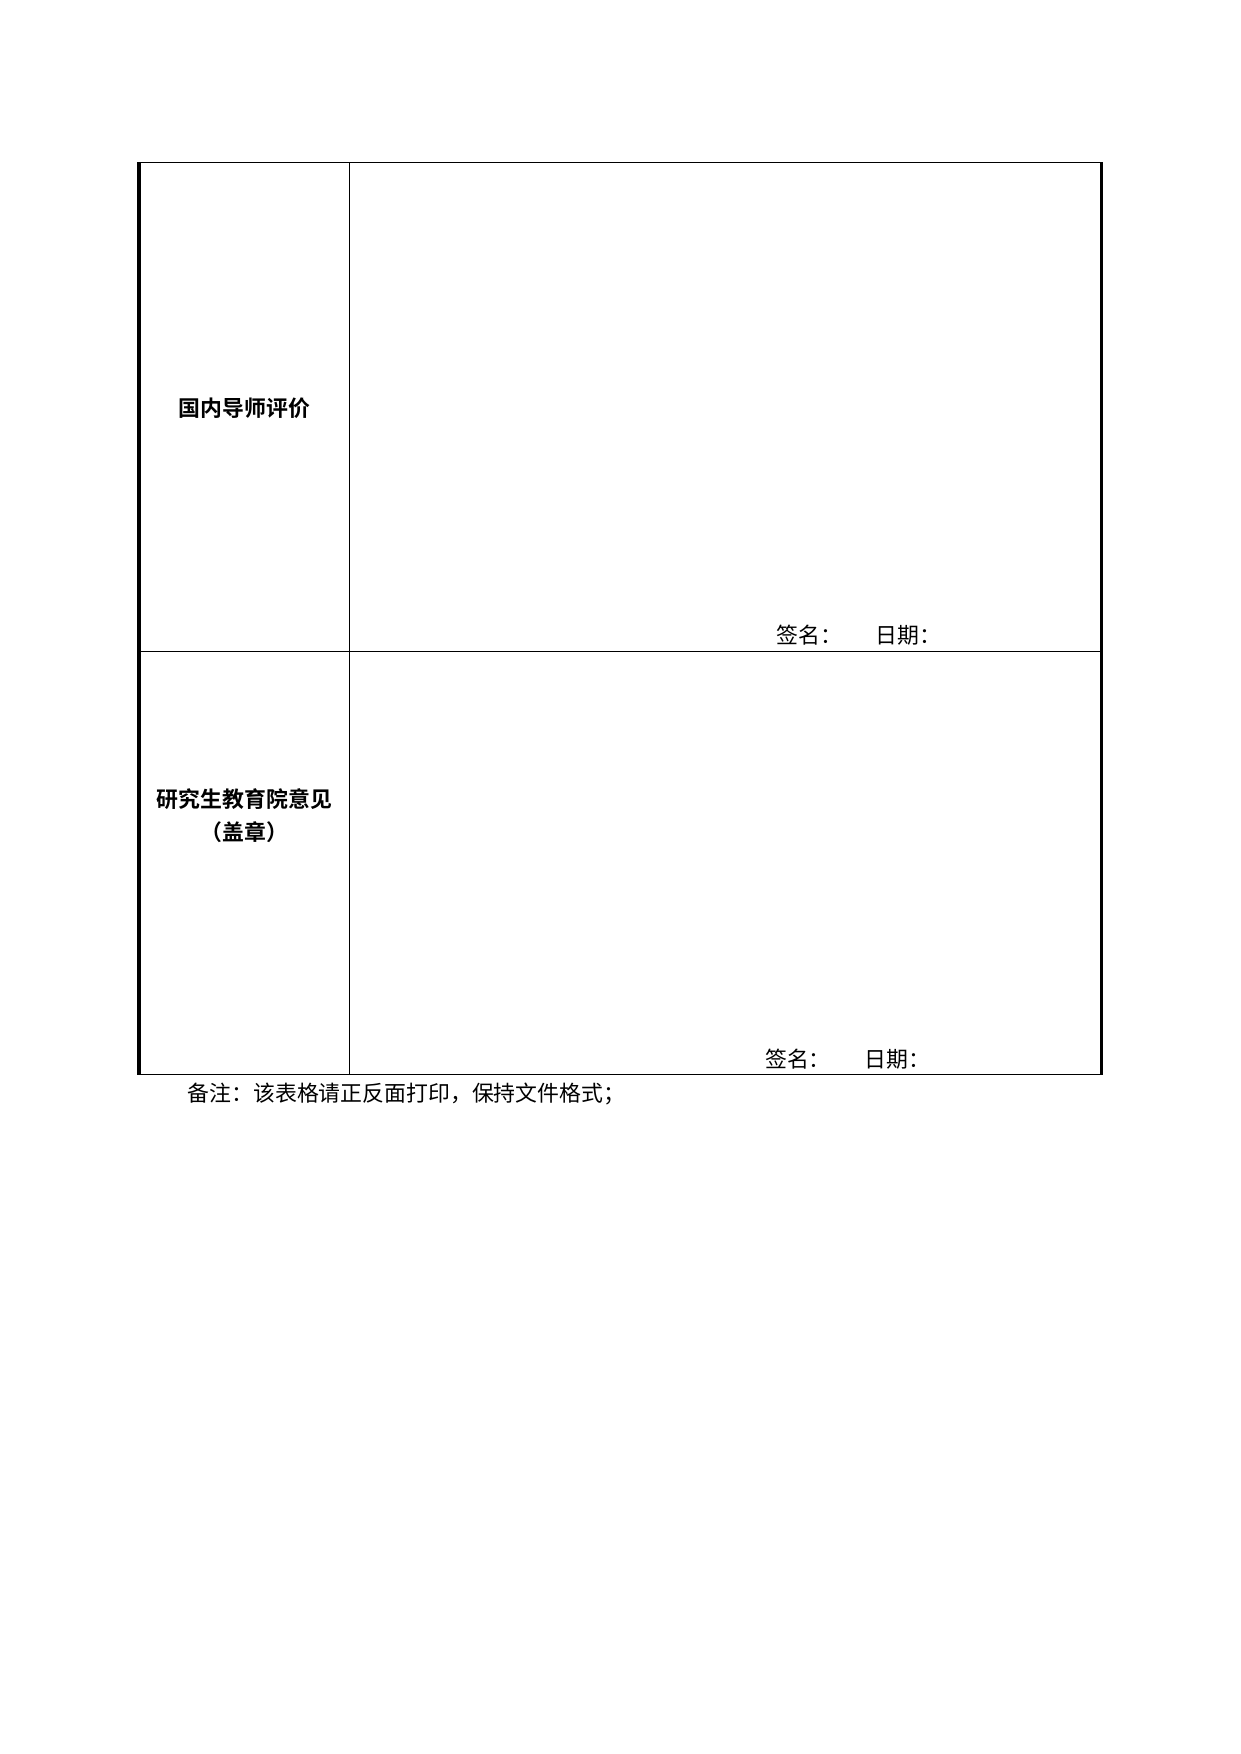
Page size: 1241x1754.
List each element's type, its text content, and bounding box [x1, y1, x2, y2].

table_cell 签名： 日期： [350, 163, 1100, 651]
text 备注：该表格请正反面打印，保持文件格式； [187, 1075, 1053, 1108]
table_cell 国内导师评价 [141, 163, 349, 651]
table_cell 研究生教育院意见 （盖章） [141, 652, 349, 1074]
table_cell 签名： 日期： [350, 652, 1100, 1074]
